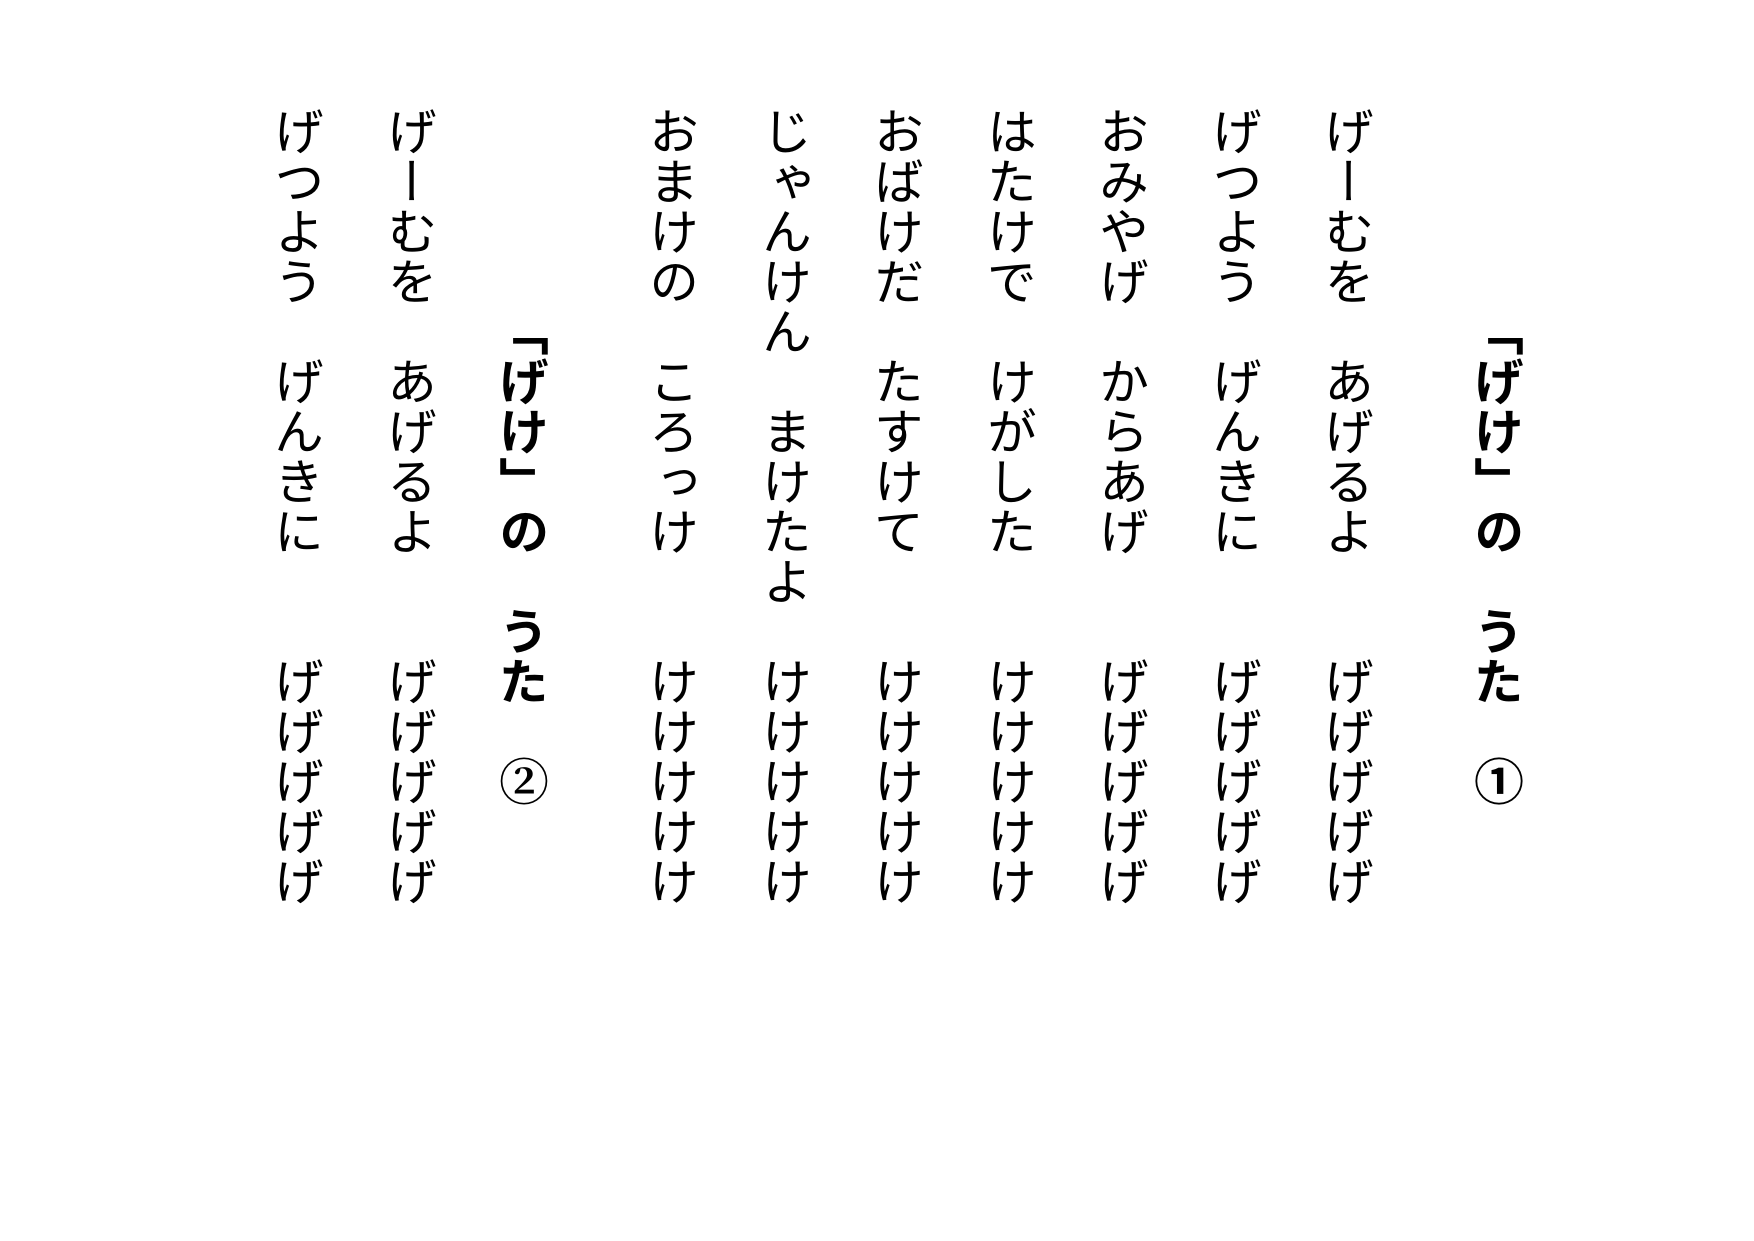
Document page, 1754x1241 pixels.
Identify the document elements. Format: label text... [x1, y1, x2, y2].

text 「げけ」の うた [487, 106, 562, 1134]
text おまけの ころっけ けけけけけ [637, 106, 712, 1134]
text げつよう げんきに げげげげげ [1200, 106, 1275, 1134]
text はたけで けがした けけけけけ [975, 106, 1050, 1134]
text げーむを あげるよ げげげげげ [1312, 106, 1387, 1134]
text おばけだ たすけて けけけけけ [862, 106, 937, 1134]
text げーむを あげるよ げげげげげ [375, 106, 450, 1134]
text 「げけ」の うた ① [1462, 106, 1537, 1134]
text おみやげ からあげ げげげげげ [1087, 106, 1162, 1134]
text げつよう げんきに げげげげげ [262, 106, 337, 1134]
text じゃんけん まけたよ けけけけけ [750, 106, 825, 1134]
